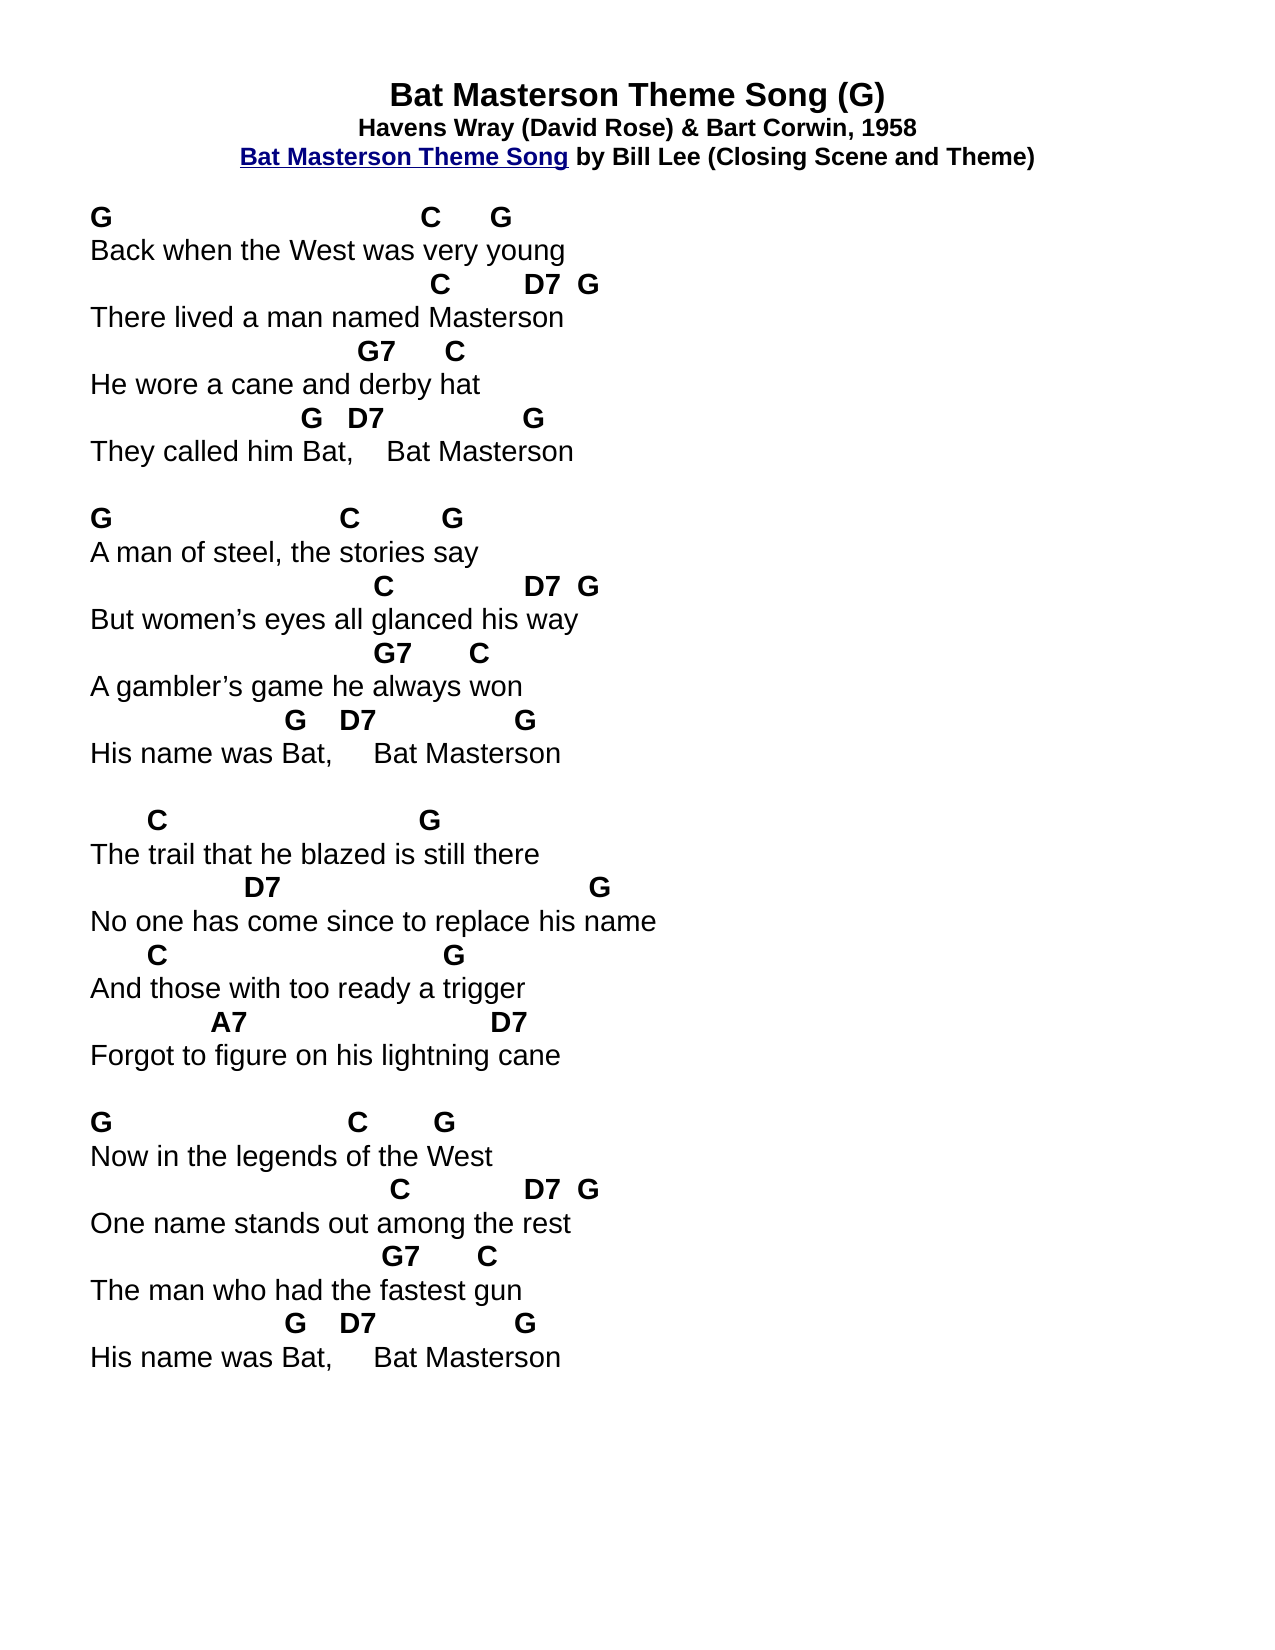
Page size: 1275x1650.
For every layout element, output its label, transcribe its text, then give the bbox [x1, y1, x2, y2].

text Havens Wray (David Rose) & Bart Corwin, 1958 [90, 113, 1185, 142]
text The trail that he blazed is still there [90, 837, 1185, 871]
text And those with too ready a trigger [90, 971, 1185, 1005]
text G C G [90, 1105, 1185, 1139]
text His name was Bat, Bat Masterson [90, 736, 1185, 770]
text But women’s eyes all glanced his way [90, 602, 1185, 636]
text G7 C [90, 636, 1185, 669]
text They called him Bat, Bat Masterson [90, 434, 1185, 468]
text C D7 G [90, 267, 1185, 300]
text A man of steel, the stories say [90, 535, 1185, 569]
text Bat Masterson Theme Song by Bill Lee (Closing Scene and Theme) [90, 142, 1185, 171]
text A7 D7 [90, 1005, 1185, 1038]
text Back when the West was very young [90, 233, 1185, 267]
text G D7 G [90, 401, 1185, 434]
text No one has come since to replace his name [90, 904, 1185, 938]
text The man who had the fastest gun [90, 1273, 1185, 1307]
text G C G [90, 502, 1185, 535]
text Now in the legends of the West [90, 1139, 1185, 1172]
text His name was Bat, Bat Masterson [90, 1340, 1185, 1374]
text G7 C [90, 334, 1185, 367]
text C G [90, 938, 1185, 971]
text C D7 G [90, 569, 1185, 602]
text G7 C [90, 1239, 1185, 1273]
text C G [90, 803, 1185, 837]
text A gambler’s game he always won [90, 669, 1185, 703]
text He wore a cane and derby hat [90, 367, 1185, 401]
text There lived a man named Masterson [90, 300, 1185, 334]
text G C G [90, 200, 1185, 233]
text Forgot to figure on his lightning cane [90, 1038, 1185, 1072]
text D7 G [90, 871, 1185, 904]
text One name stands out among the rest [90, 1206, 1185, 1239]
text Bat Masterson Theme Song (G) [90, 75, 1185, 113]
text G D7 G [90, 703, 1185, 736]
text C D7 G [90, 1172, 1185, 1206]
text G D7 G [90, 1307, 1185, 1340]
